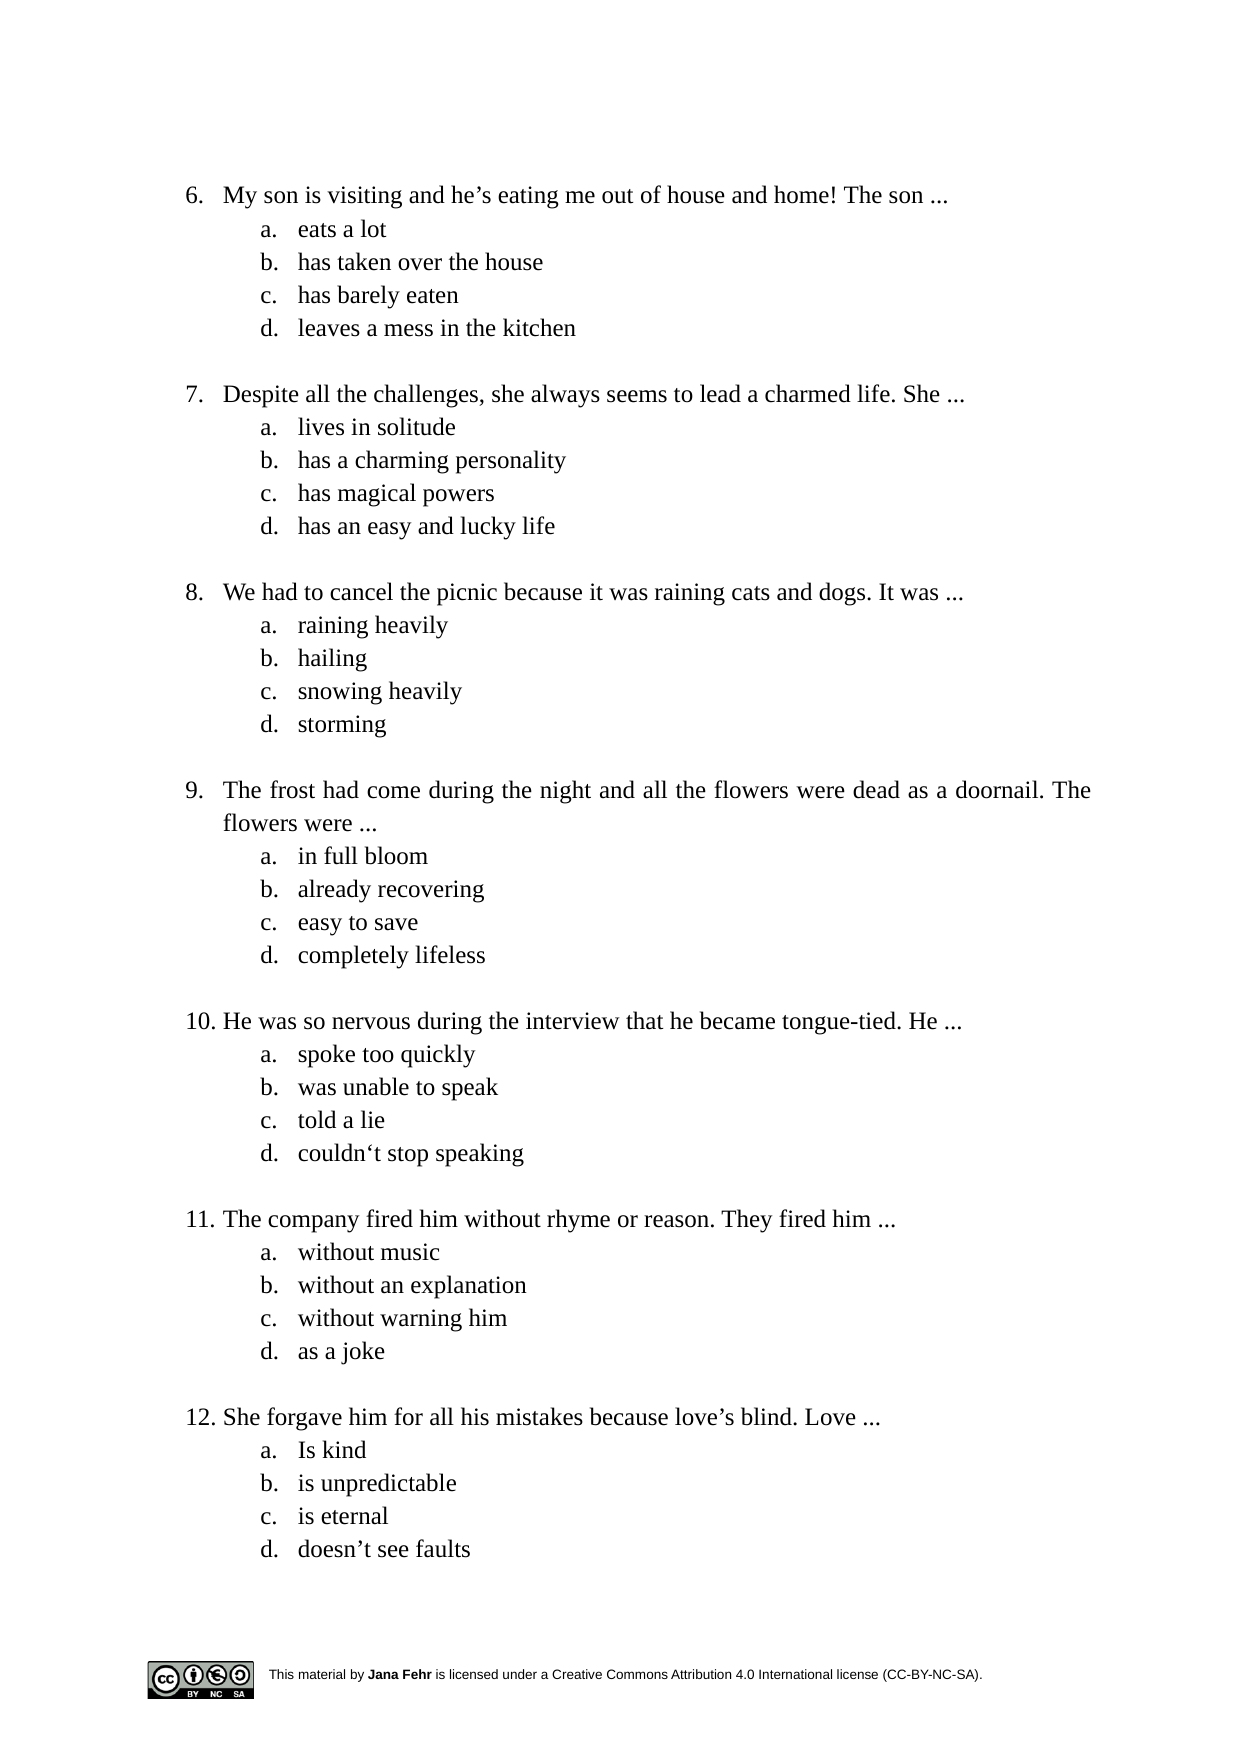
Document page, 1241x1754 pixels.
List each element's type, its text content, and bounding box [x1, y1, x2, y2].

list He was so nervous during the interview that he became tongue-tied. He ... [185, 1006, 1093, 1035]
list My son is visiting and he’s eating me out of house and home! The son ... [185, 181, 1093, 209]
list is eternal [260, 1501, 1093, 1530]
list without music [260, 1237, 1093, 1266]
list in full bloom [260, 841, 1093, 870]
list hailing [260, 643, 1093, 672]
list We had to cancel the picnic because it was raining cats and dogs. It was ... [185, 577, 1093, 606]
list Is kind [260, 1435, 1093, 1464]
list completely lifeless [260, 940, 1093, 969]
list without an explanation [260, 1270, 1093, 1299]
list has magical powers [260, 478, 1093, 507]
list couldn‘t stop speaking [260, 1138, 1093, 1167]
list storming [260, 709, 1093, 738]
list eats a lot [260, 214, 1093, 242]
list already recovering [260, 874, 1093, 903]
list easy to save [260, 907, 1093, 936]
list lives in solitude [260, 412, 1093, 441]
list Despite all the challenges, she always seems to lead a charmed life. She ... [185, 379, 1093, 407]
list The frost had come during the night and all the flowers were dead as a doornail. The flowers were ... [185, 775, 1093, 837]
list The company fired him without rhyme or reason. They fired him ... [185, 1204, 1093, 1233]
list has an easy and lucky life [260, 511, 1093, 539]
list She forgave him for all his mistakes because love’s blind. Love ... [185, 1402, 1093, 1431]
list doesn’t see faults [260, 1534, 1093, 1563]
list has a charming personality [260, 445, 1093, 473]
list has taken over the house [260, 247, 1093, 275]
list has barely eaten [260, 280, 1093, 308]
list snowing heavily [260, 676, 1093, 705]
picture [147, 1661, 254, 1699]
list spoke too quickly [260, 1039, 1093, 1068]
list is unpredictable [260, 1468, 1093, 1497]
list raining heavily [260, 610, 1093, 639]
list leaves a mess in the kitchen [260, 313, 1093, 341]
list without warning him [260, 1303, 1093, 1332]
list was unable to speak [260, 1072, 1093, 1101]
list told a lie [260, 1105, 1093, 1134]
list as a joke [260, 1336, 1093, 1365]
